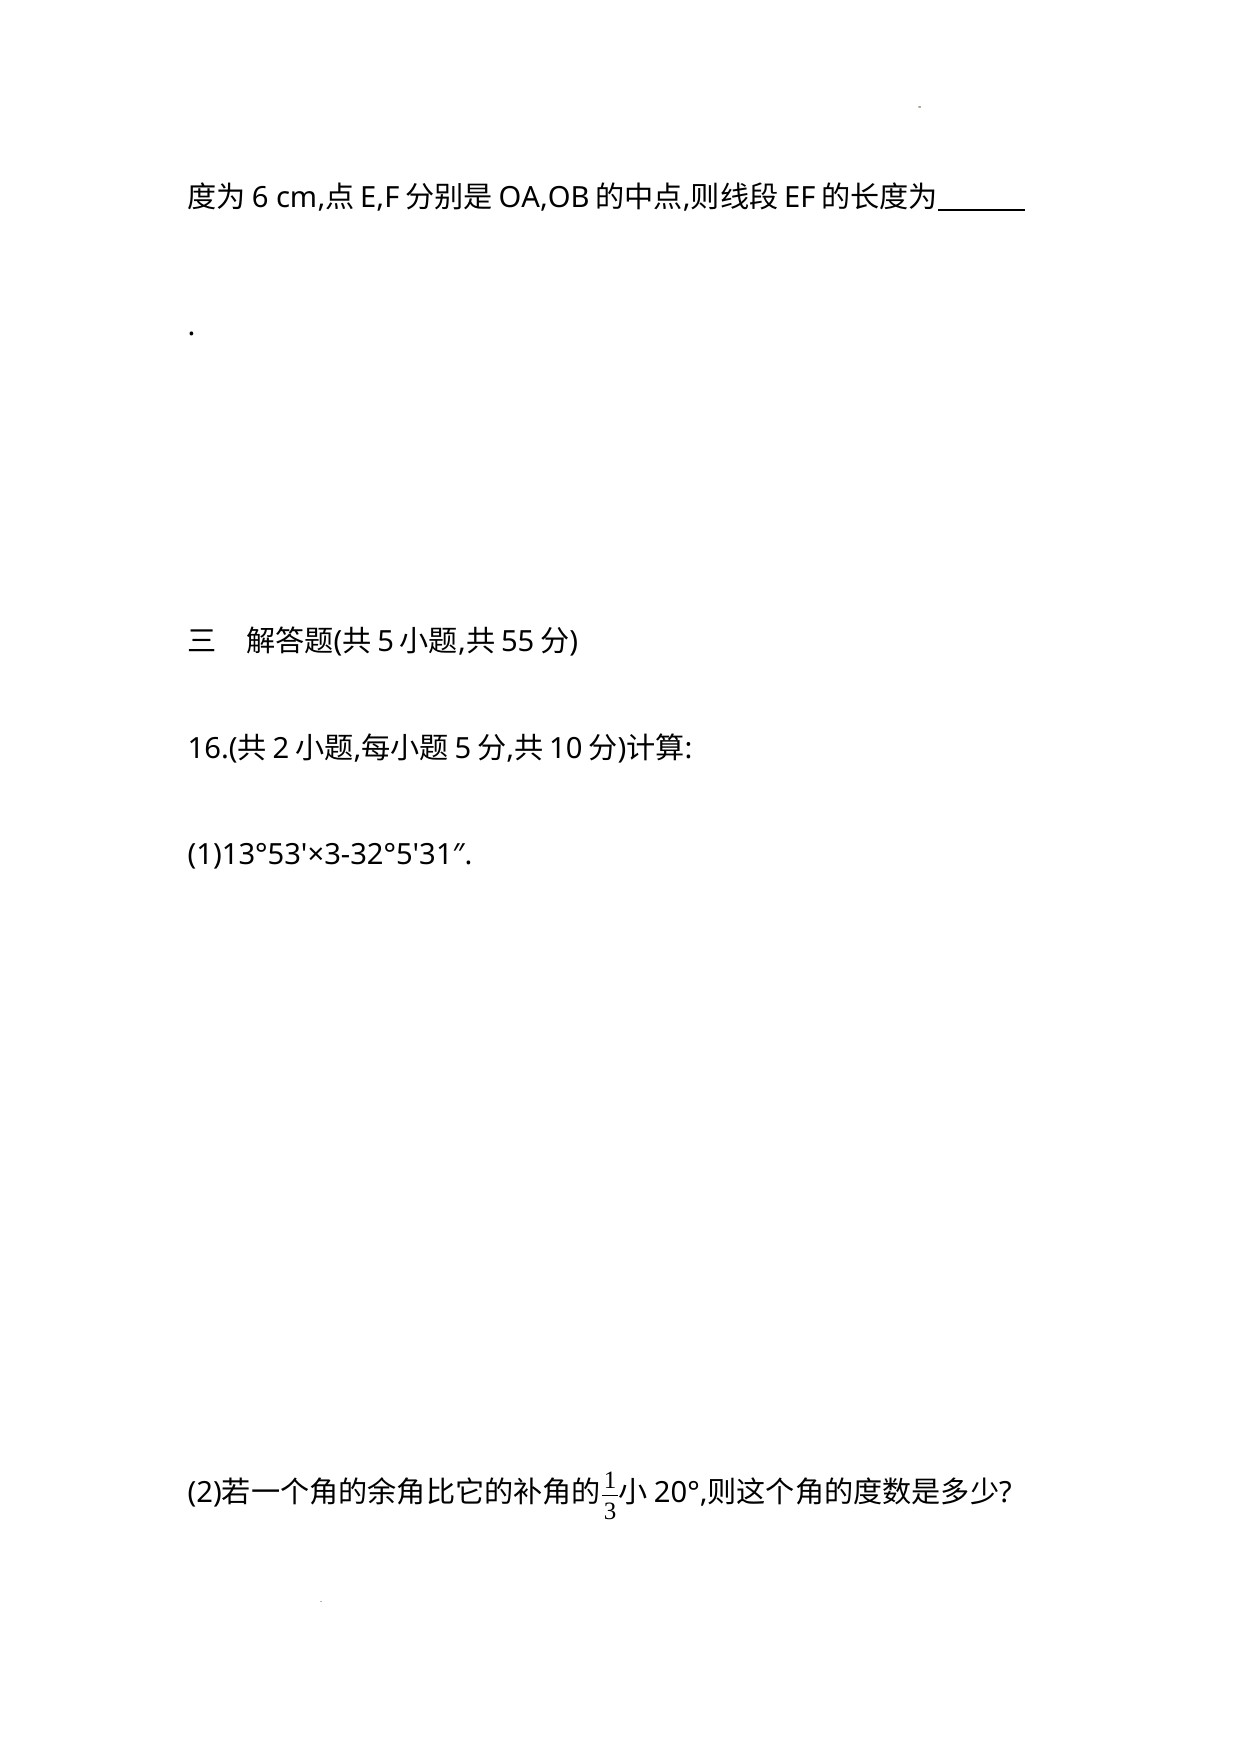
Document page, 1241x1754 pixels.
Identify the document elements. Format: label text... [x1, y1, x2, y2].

text (1)13°53'×3-32°5'31″. [187, 821, 1053, 886]
text (2)若一个角的余角比它的补角的小20°,则这个角的度数是多少? [187, 1463, 1053, 1528]
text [187, 162, 1053, 357]
text 16.(共2小题,每小题5分,共10分)计算: [187, 713, 1053, 778]
text 三 解答题(共5小题,共55分) [187, 606, 1053, 671]
